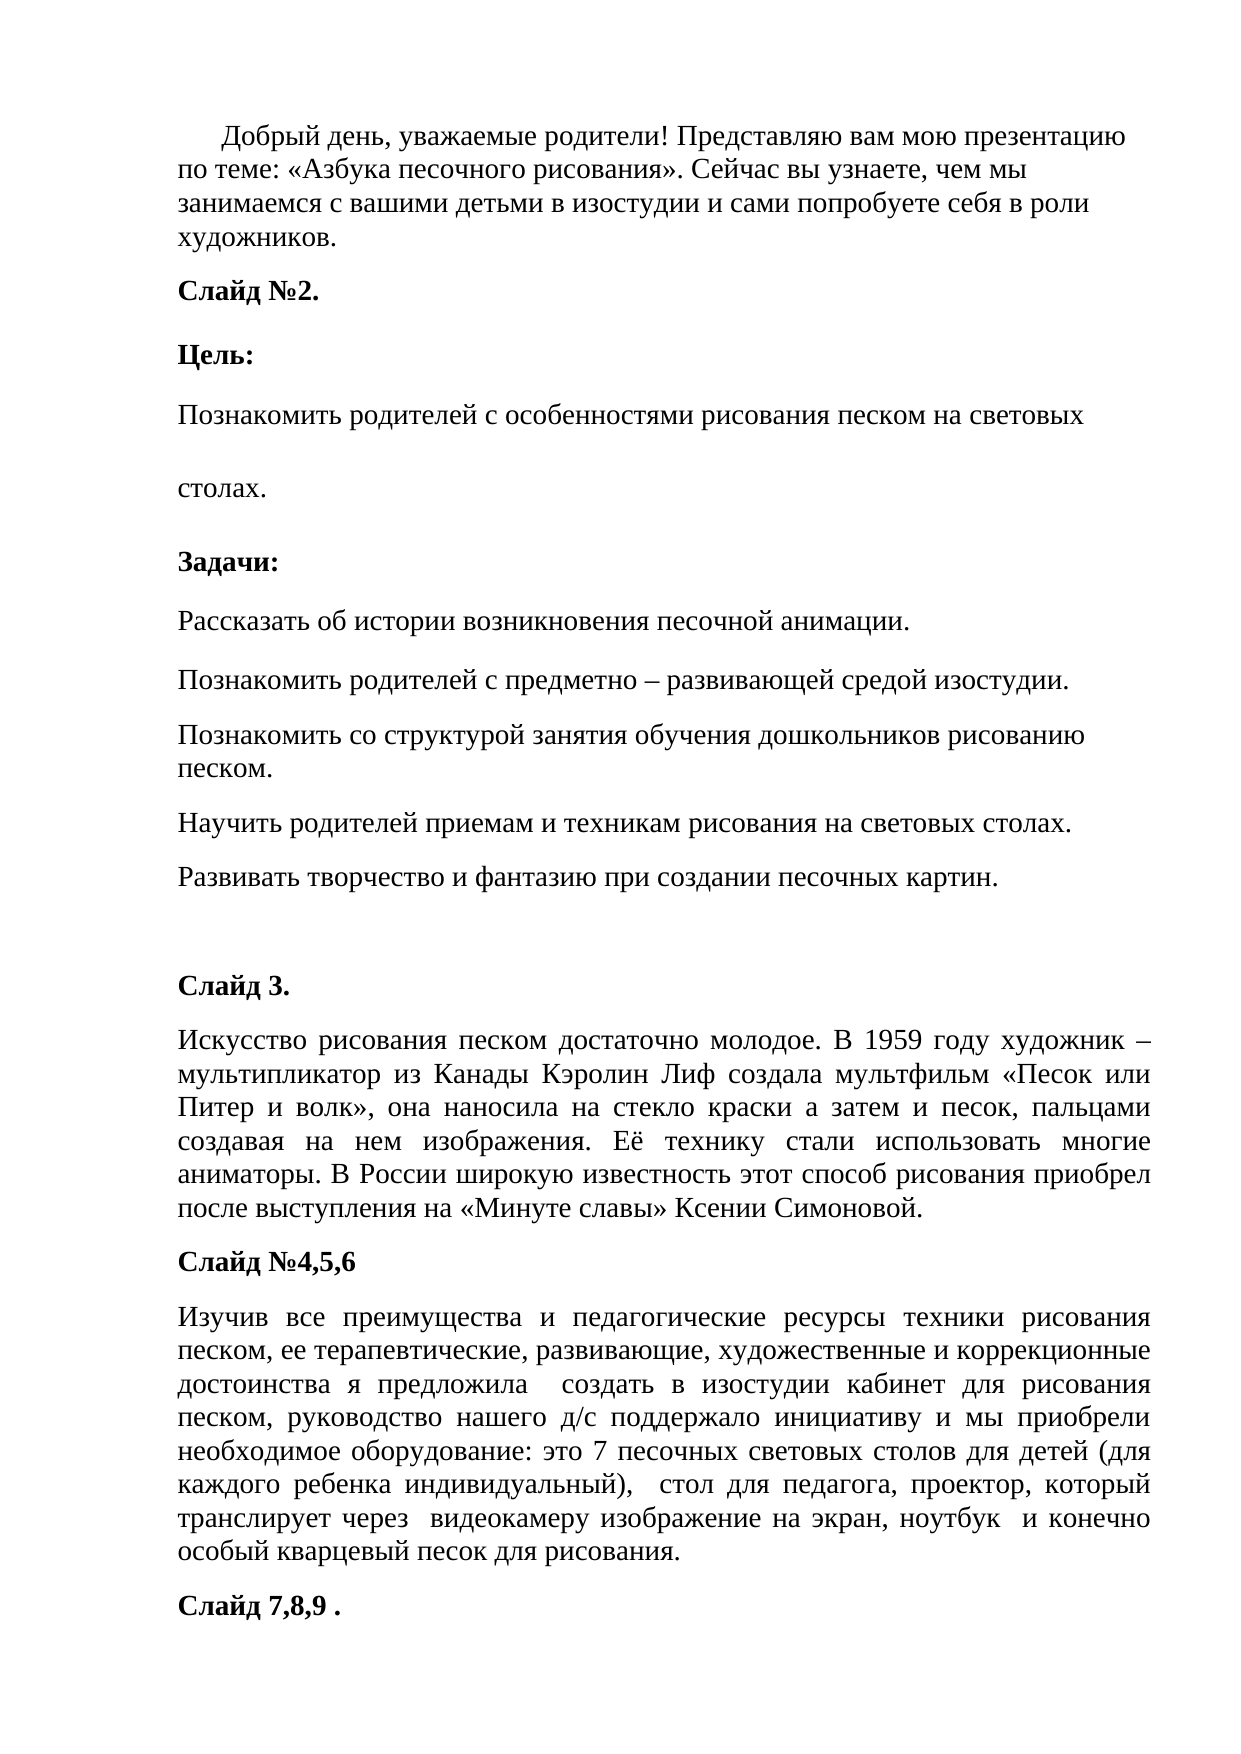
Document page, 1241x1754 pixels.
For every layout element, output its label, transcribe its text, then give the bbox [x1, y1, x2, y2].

text Слайд 3. [177, 968, 1152, 1001]
text Познакомить родителей с предметно – развивающей средой изостудии. [177, 662, 1152, 696]
text Развивать творчество и фантазию при создании песочных картин. [177, 859, 1152, 893]
text Цель: [177, 337, 1152, 371]
text Познакомить со структурой занятия обучения дошкольников рисованию песком. [177, 717, 1152, 784]
text Добрый день, уважаемые родители! Представляю вам мою презентацию по теме: «Азбука песочного рисования». Сейчас вы узнаете, чем мы занимаемся с вашими детьми в изостудии и сами попробуете себя в роли художников. [177, 118, 1152, 252]
text Слайд 7,8,9 . [177, 1588, 1152, 1621]
text Познакомить родителей с особенностями рисования песком на световых столах. [177, 397, 1152, 512]
text Рассказать об истории возникновения песочной анимации. [177, 603, 1152, 637]
text Искусство рисования песком достаточно молодое. В 1959 году художник – мультипликатор из Канады Кэролин Лиф создала мультфильм «Песок или Питер и волк», она наносила на стекло краски а затем и песок, пальцами создавая на нем изображения. Её технику стали использовать многие аниматоры. В России широкую известность этот способ рисования приобрел после выступления на «Минуте славы» Ксении Симоновой. [177, 1022, 1152, 1223]
text Научить родителей приемам и техникам рисования на световых столах. [177, 805, 1152, 838]
text Изучив все преимущества и педагогические ресурсы техники рисования песком, ее терапевтические, развивающие, художественные и коррекционные достоинства я предложила создать в изостудии кабинет для рисования песком, руководство нашего д/с поддержало инициативу и мы приобрели необходимое оборудование: это 7 песочных световых столов для детей (для каждого ребенка индивидуальный), стол для педагога, проектор, который транслирует через видеокамеру изображение на экран, ноутбук и конечно особый кварцевый песок для рисования. [177, 1299, 1152, 1567]
text Задачи: [177, 544, 1152, 577]
text Слайд №4,5,6 [177, 1244, 1152, 1278]
text Слайд №2. [177, 273, 1152, 307]
